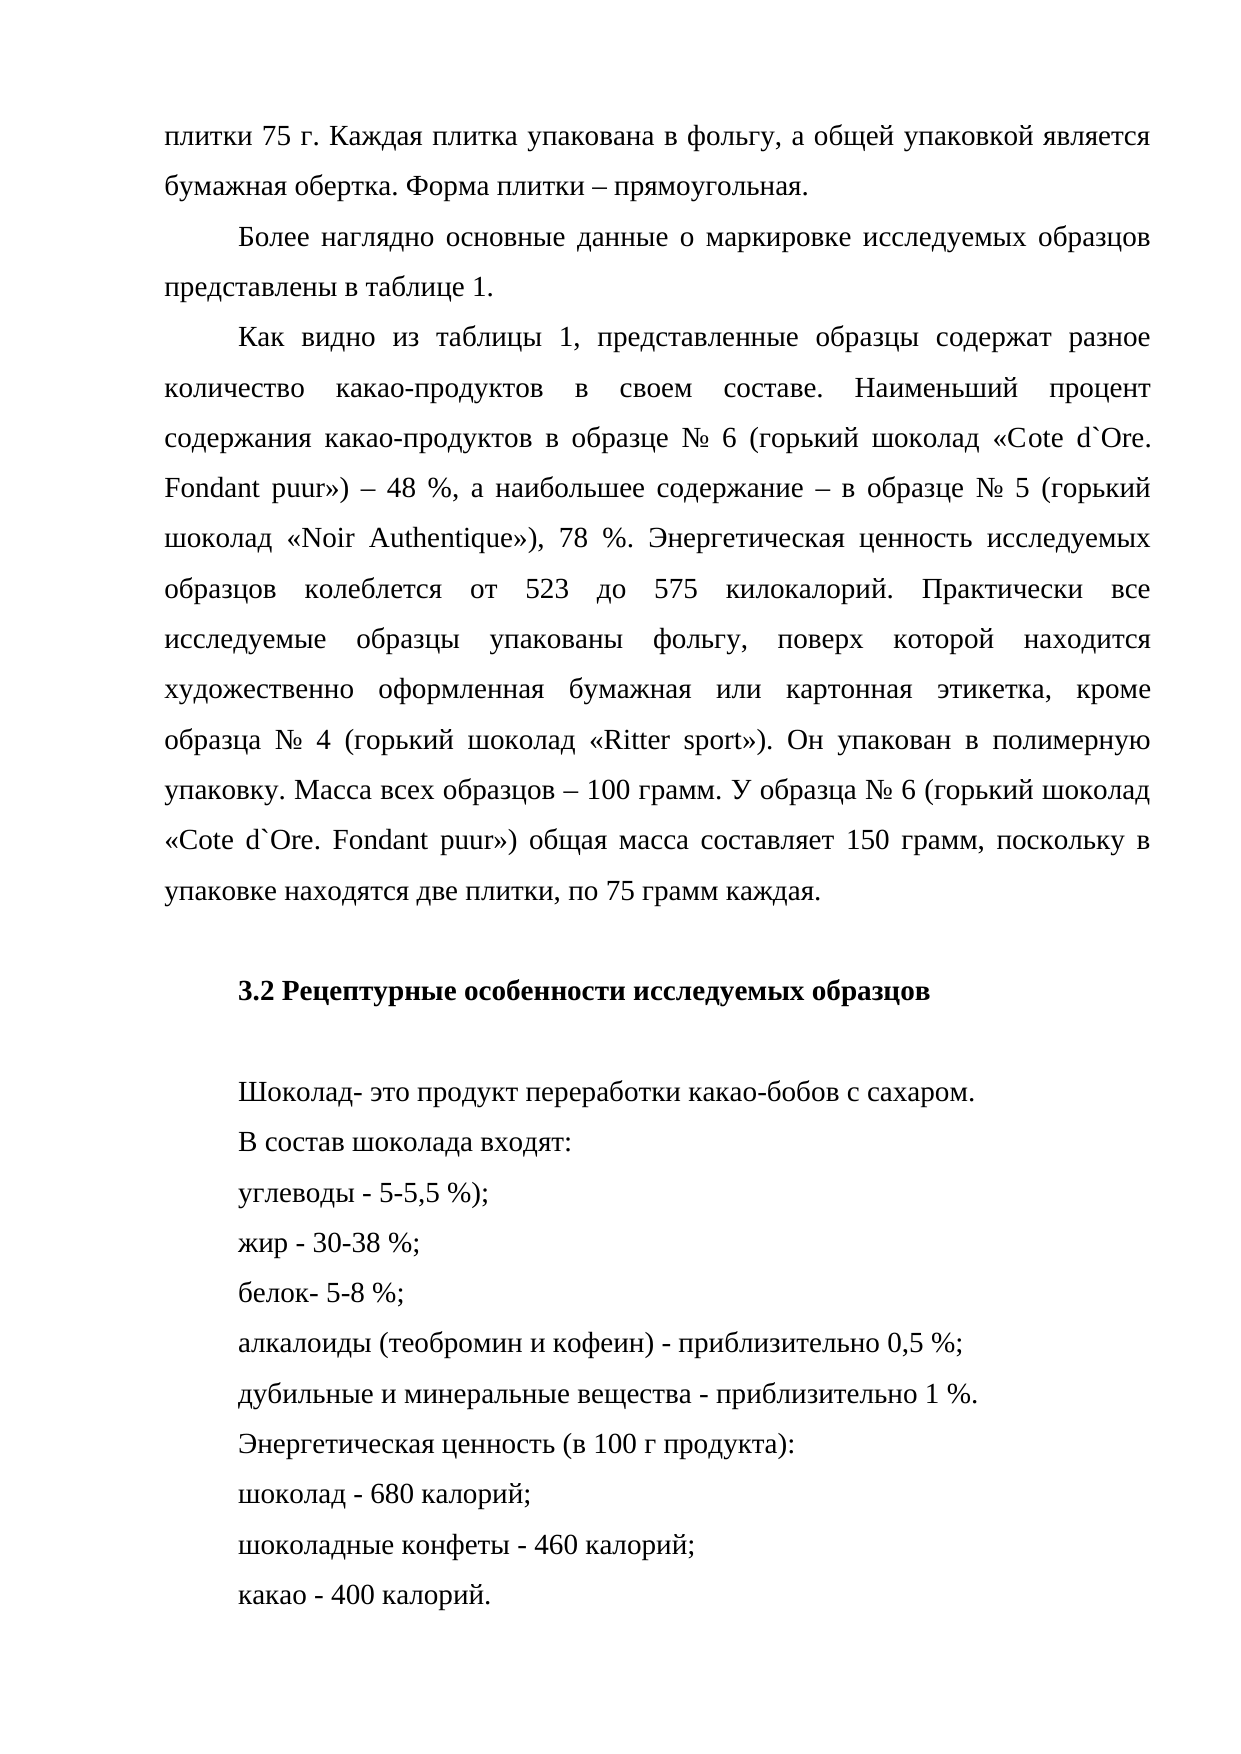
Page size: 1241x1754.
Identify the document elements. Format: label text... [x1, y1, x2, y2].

text шоколадные конфеты - 460 калорий; [164, 1527, 1152, 1560]
text Шоколад- это продукт переработки какао-бобов с сахаром. [164, 1074, 1152, 1108]
text белок- 5-8 %; [164, 1275, 1152, 1309]
text В состав шоколада входят: [164, 1124, 1152, 1158]
text шоколад - 680 калорий; [164, 1477, 1152, 1510]
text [164, 118, 1152, 202]
text Энергетическая ценность (в 100 г продукта): [164, 1426, 1152, 1460]
text Как видно из таблицы 1, представленные образцы содержат разное количество какао-продуктов в своем составе. Наименьший процент содержания какао-продуктов в образце № 6 (горький шоколад «Сote d`Ore. Fondant puur») – 48 %, а наибольшее содержание – в образце № 5 (горький шоколад «Noir Authentique»), 78 %. Энергетическая ценность исследуемых образцов колеблется от 523 до 575 килокалорий. Практически все исследуемые образцы упакованы фольгу, поверх которой находится художественно оформленная бумажная или картонная этикетка, кроме образца № 4 (горький шоколад «Ritter sport»). Он упакован в полимерную упаковку. Масса всех образцов – . У образца № 6 (горький шоколад «Сote d`Ore. Fondant puur») общая масса составляет , поскольку в упаковке находятся две плитки, по каждая. [164, 319, 1152, 906]
text 3.2 Рецептурные особенности исследуемых образцов [164, 973, 1152, 1007]
text Более наглядно основные данные о маркировке исследуемых образцов представлены в таблице 1. [164, 219, 1152, 303]
text жир - 30-38 %; [164, 1225, 1152, 1258]
text дубильные и минеральные вещества - приблизительно 1 %. [164, 1376, 1152, 1409]
text алкалоиды (теобромин и кофеин) - приблизительно 0,5 %; [164, 1326, 1152, 1359]
text какао - 400 калорий. [164, 1577, 1152, 1611]
text углеводы - 5-5,5 %); [164, 1175, 1152, 1208]
